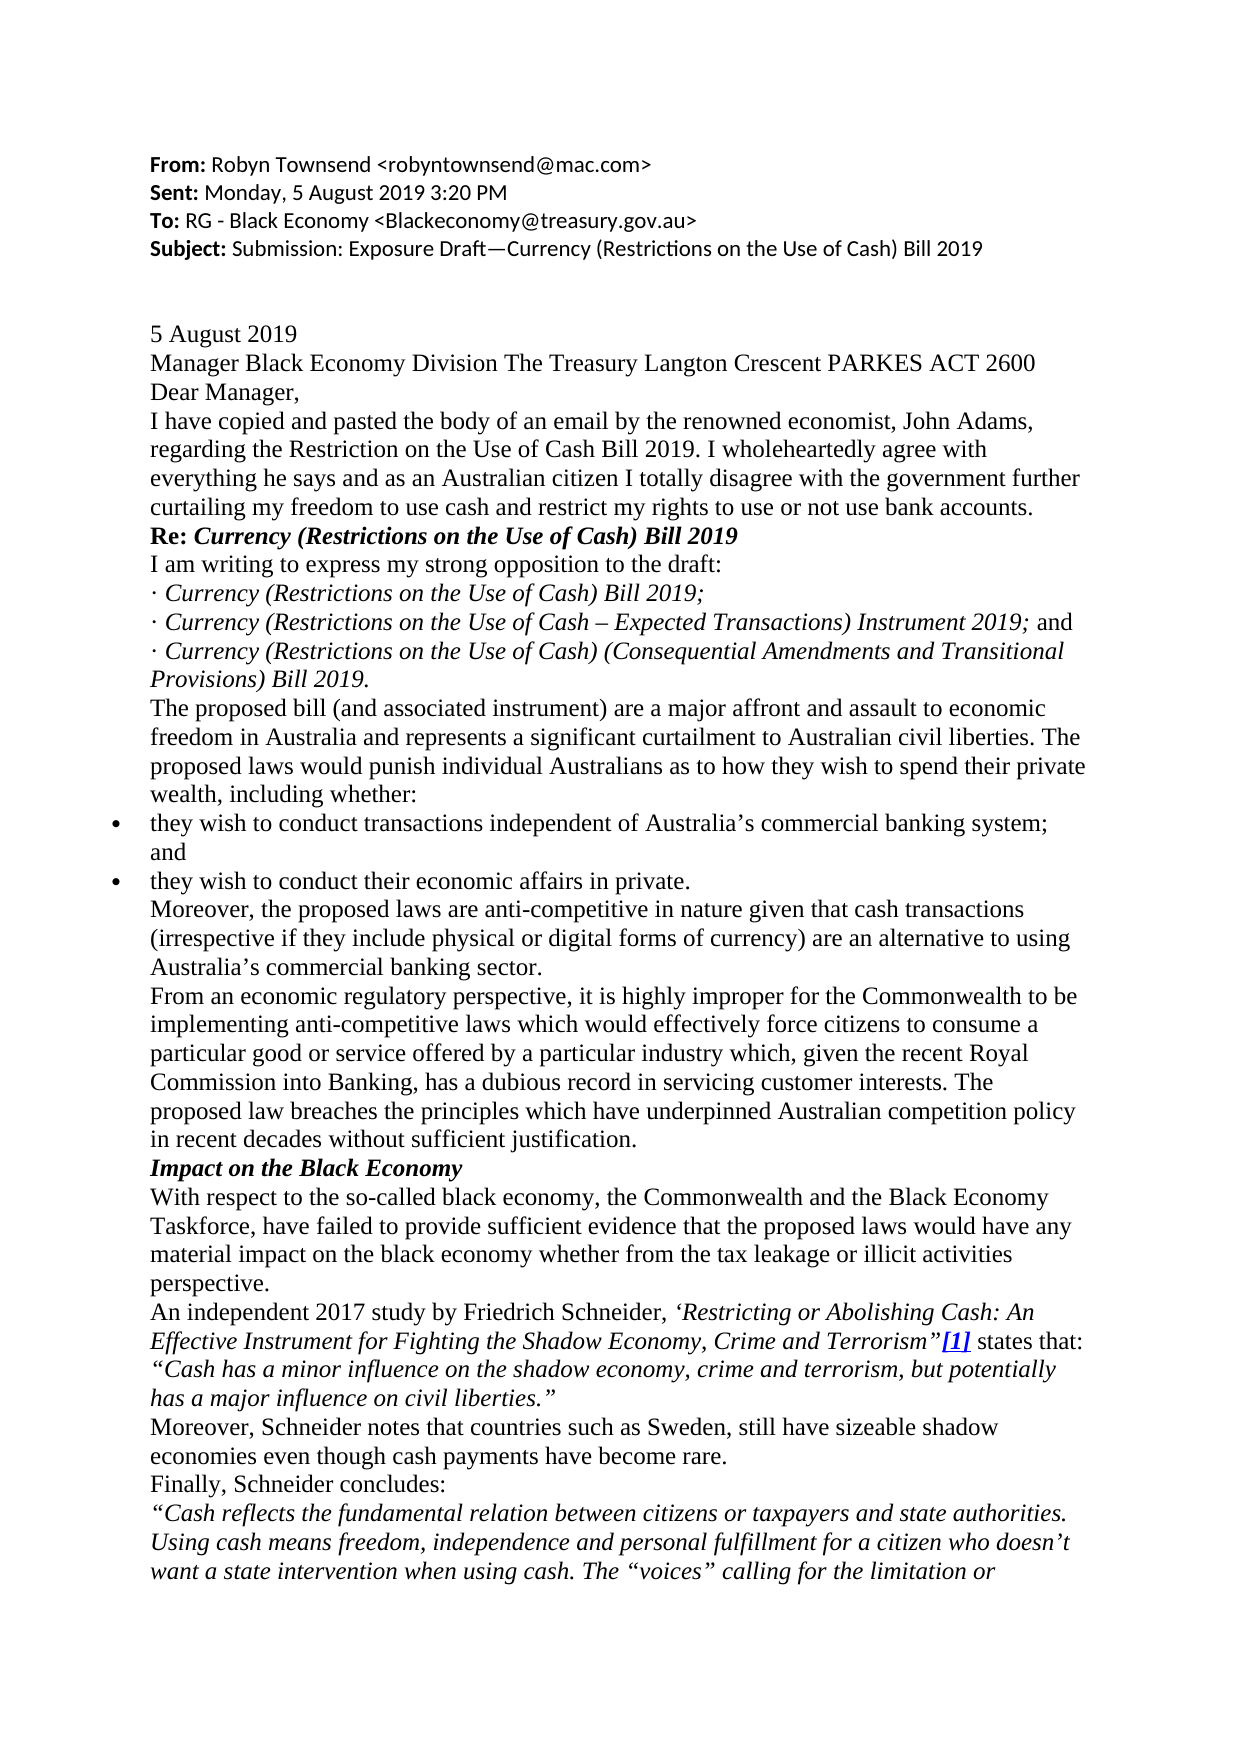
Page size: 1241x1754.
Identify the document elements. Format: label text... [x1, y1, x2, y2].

text Moreover, Schneider notes that countries such as Sweden, still have sizeable shadow economies even though cash payments have become rare. [150, 1412, 1090, 1469]
text Impact on the Black Economy [150, 1153, 1090, 1182]
text Re: Currency (Restrictions on the Use of Cash) Bill 2019 [150, 521, 1090, 549]
text With respect to the so-called black economy, the Commonwealth and the Black Economy Taskforce, have failed to provide sufficient evidence that the proposed laws would have any material impact on the black economy whether from the tax leakage or illicit activities perspective. [150, 1182, 1090, 1297]
text · Currency (Restrictions on the Use of Cash) (Consequential Amendments and Transitional Provisions) Bill 2019. [150, 636, 1090, 693]
text I am writing to express my strong opposition to the draft: [150, 549, 1090, 578]
text Finally, Schneider concludes: [150, 1469, 1090, 1498]
list they wish to conduct their economic affairs in private. [112, 866, 1090, 894]
text Manager Black Economy Division The Treasury Langton Crescent PARKES ACT 2600 [150, 348, 1090, 377]
text · Currency (Restrictions on the Use of Cash – Expected Transactions) Instrument 2019; and [150, 607, 1090, 636]
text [150, 1498, 1090, 1584]
text “Cash has a minor influence on the shadow economy, crime and terrorism, but potentially has a major influence on civil liberties.” [150, 1354, 1090, 1412]
list they wish to conduct transactions independent of Australia’s commercial banking system; and [112, 808, 1090, 866]
text An independent 2017 study by Friedrich Schneider, ‘Restricting or Abolishing Cash: An Effective Instrument for Fighting the Shadow Economy, Crime and Terrorism”[1] states that: [150, 1297, 1090, 1354]
text · Currency (Restrictions on the Use of Cash) Bill 2019; [150, 578, 1090, 607]
text The proposed bill (and associated instrument) are a major affront and assault to economic freedom in Australia and represents a significant curtailment to Australian civil liberties. The proposed laws would punish individual Australians as to how they wish to spend their private wealth, including whether: [150, 693, 1090, 808]
text 5 August 2019 [150, 319, 1090, 348]
text Dear Manager, [150, 377, 1090, 406]
text From an economic regulatory perspective, it is highly improper for the Commonwealth to be implementing anti-competitive laws which would effectively force citizens to consume a particular good or service offered by a particular industry which, given the recent Royal Commission into Banking, has a dubious record in servicing customer interests. The proposed law breaches the principles which have underpinned Australian competition policy in recent decades without sufficient justification. [150, 981, 1090, 1153]
text Moreover, the proposed laws are anti-competitive in nature given that cash transactions (irrespective if they include physical or digital forms of currency) are an alternative to using Australia’s commercial banking sector. [150, 894, 1090, 981]
text From: Robyn Townsend <robyntownsend@mac.com> Sent: Monday, 5 August 2019 3:20 PM To: RG - Black Economy <Blackeconomy@treasury.gov.au> Subject: Submission: Exposure Draft—Currency (Restrictions on the Use of Cash) Bill 2019 [150, 150, 1090, 262]
text I have copied and pasted the body of an email by the renowned economist, John Adams, regarding the Restriction on the Use of Cash Bill 2019. I wholeheartedly agree with everything he says and as an Australian citizen I totally disagree with the government further curtailing my freedom to use cash and restrict my rights to use or not use bank accounts. [150, 406, 1090, 521]
